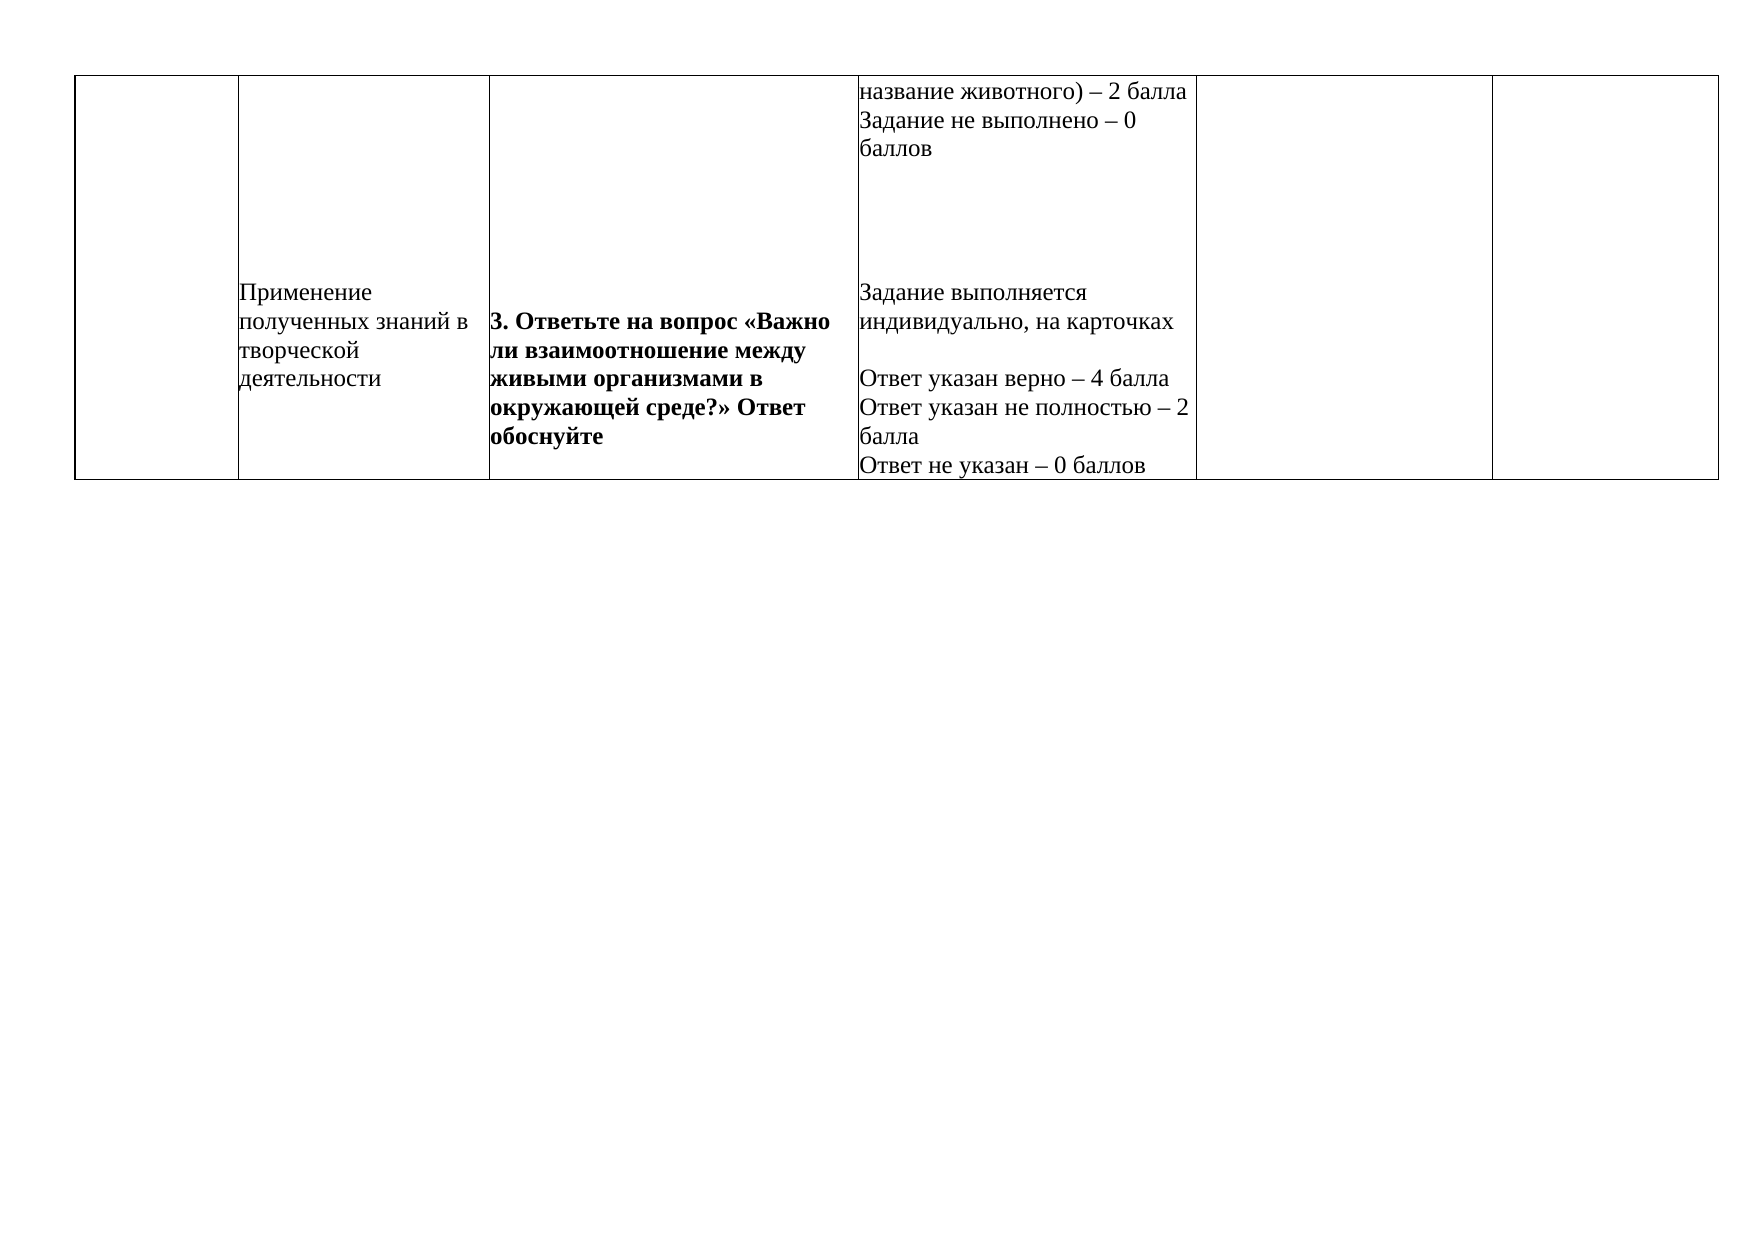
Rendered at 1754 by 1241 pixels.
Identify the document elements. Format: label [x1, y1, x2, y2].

table_cell [76, 76, 238, 478]
table_cell [490, 76, 858, 478]
table_cell [1197, 76, 1492, 478]
table_cell [859, 76, 1196, 478]
table_cell [239, 76, 489, 478]
table_cell [1493, 76, 1718, 478]
